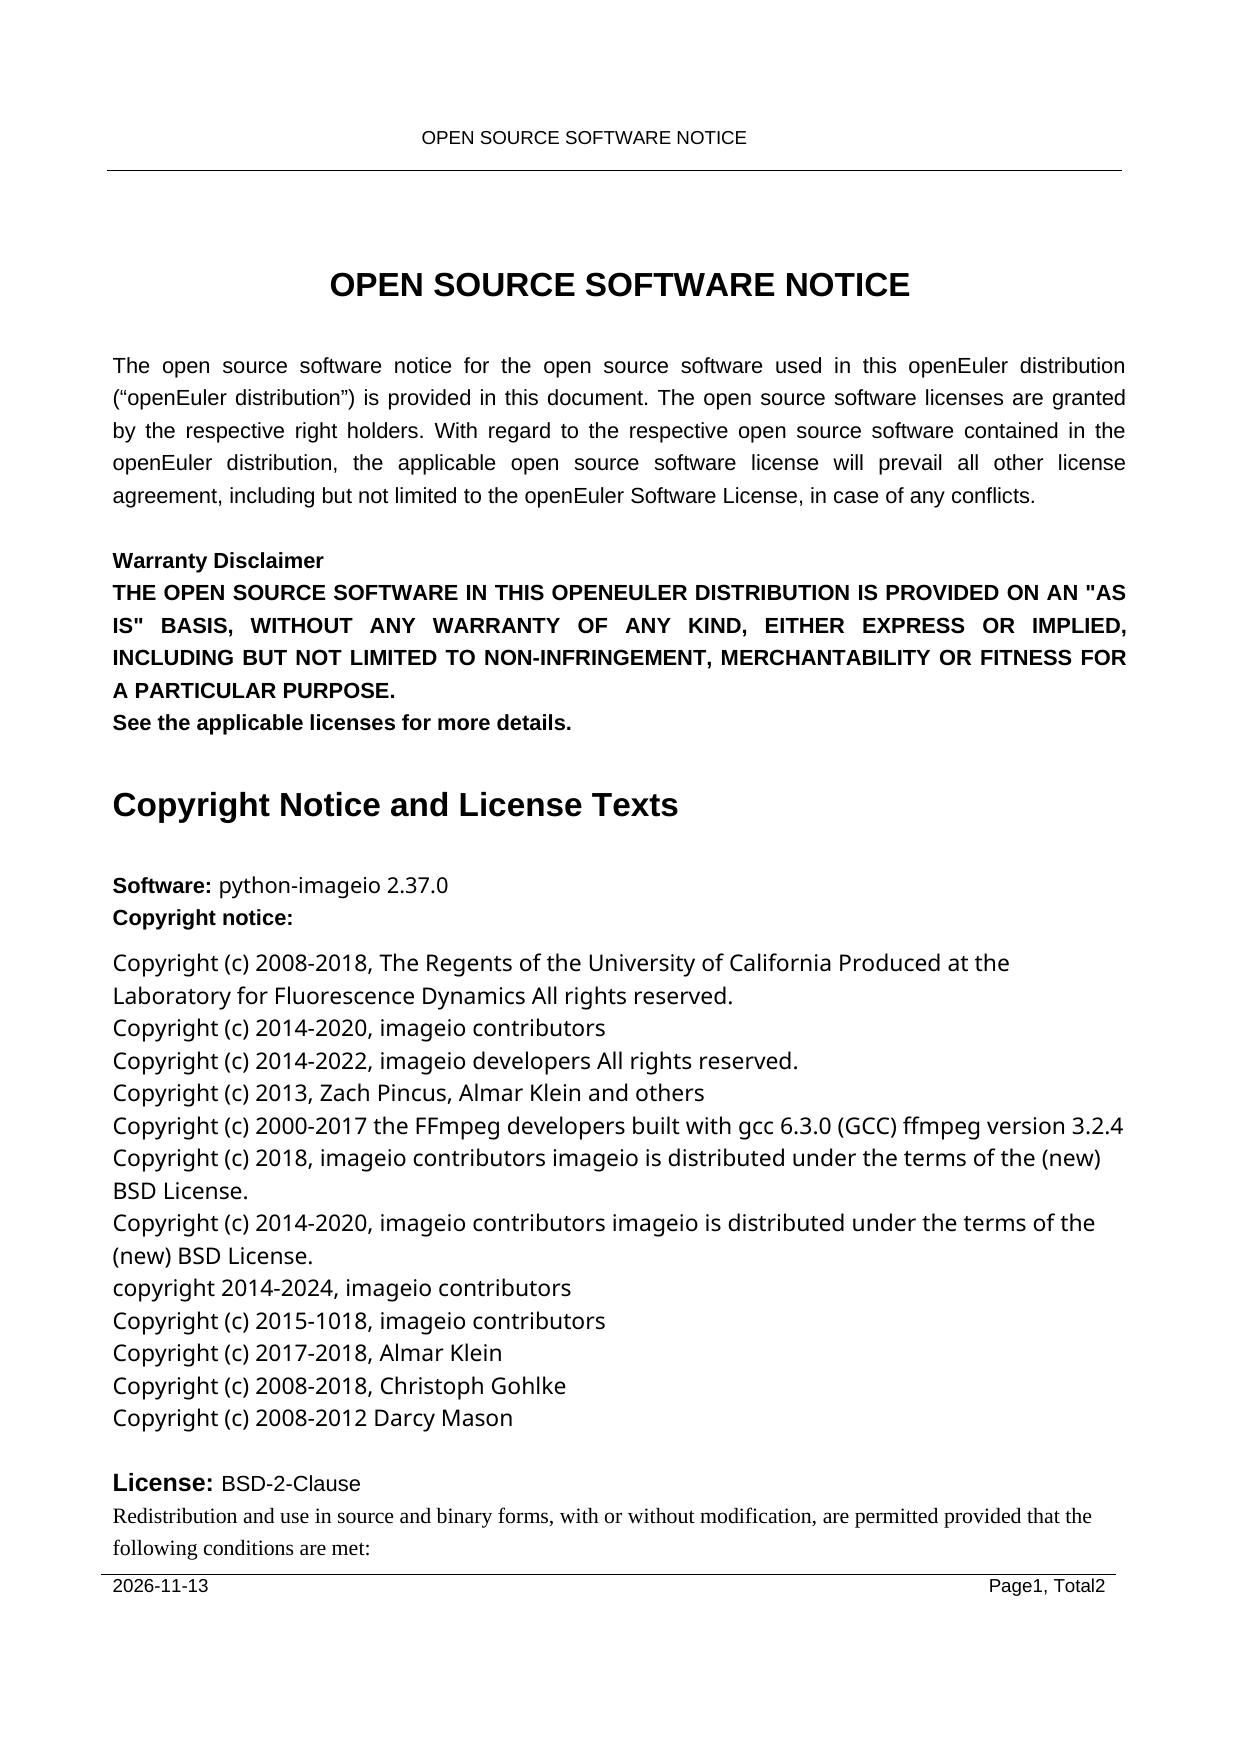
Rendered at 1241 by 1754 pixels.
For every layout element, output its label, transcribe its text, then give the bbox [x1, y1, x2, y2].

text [112, 1499, 1128, 1564]
text Copyright notice: [112, 901, 1128, 934]
text Copyright Notice and License Texts [112, 771, 1128, 836]
text The open source software notice for the open source software used in this openEuler distribution (“openEuler distribution”) is provided in this document. The open source software licenses are granted by the respective right holders. With regard to the respective open source software contained in the openEuler distribution, the applicable open source software license will prevail all other license agreement, including but not limited to the openEuler Software License, in case of any conflicts. [112, 349, 1128, 511]
text THE OPEN SOURCE SOFTWARE IN THIS OPENEULER DISTRIBUTION IS PROVIDED ON AN "AS IS" BASIS, WITHOUT ANY WARRANTY OF ANY KIND, EITHER EXPRESS OR IMPLIED, INCLUDING BUT NOT LIMITED TO NON-INFRINGEMENT, MERCHANTABILITY OR FITNESS FOR A PARTICULAR PURPOSE. See the applicable licenses for more details. [112, 576, 1128, 739]
text OPEN SOURCE SOFTWARE NOTICE [112, 251, 1128, 316]
text Warranty Disclaimer [112, 544, 1128, 576]
text License: BSD-2-Clause [112, 1467, 1128, 1499]
text Copyright (c) 2008-2018, The Regents of the University of California Produced at the Laboratory for Fluorescence Dynamics All rights reserved. Copyright (c) 2014-2020, imageio contributors Copyright (c) 2014-2022, imageio developers All rights reserved. Copyright (c) 2013, Zach Pincus, Almar Klein and others Copyright (c) 2000-2017 the FFmpeg developers built with gcc 6.3.0 (GCC) ffmpeg version 3.2.4 Copyright (c) 2018, imageio contributors imageio is distributed under the terms of the (new) BSD License. Copyright (c) 2014-2020, imageio contributors imageio is distributed under the terms of the (new) BSD License. copyright 2014-2024, imageio contributors Copyright (c) 2015-1018, imageio contributors Copyright (c) 2017-2018, Almar Klein Copyright (c) 2008-2018, Christoph Gohlke Copyright (c) 2008-2012 Darcy Mason [112, 947, 1128, 1467]
title Software: python-imageio 2.37.0 [112, 869, 1128, 901]
